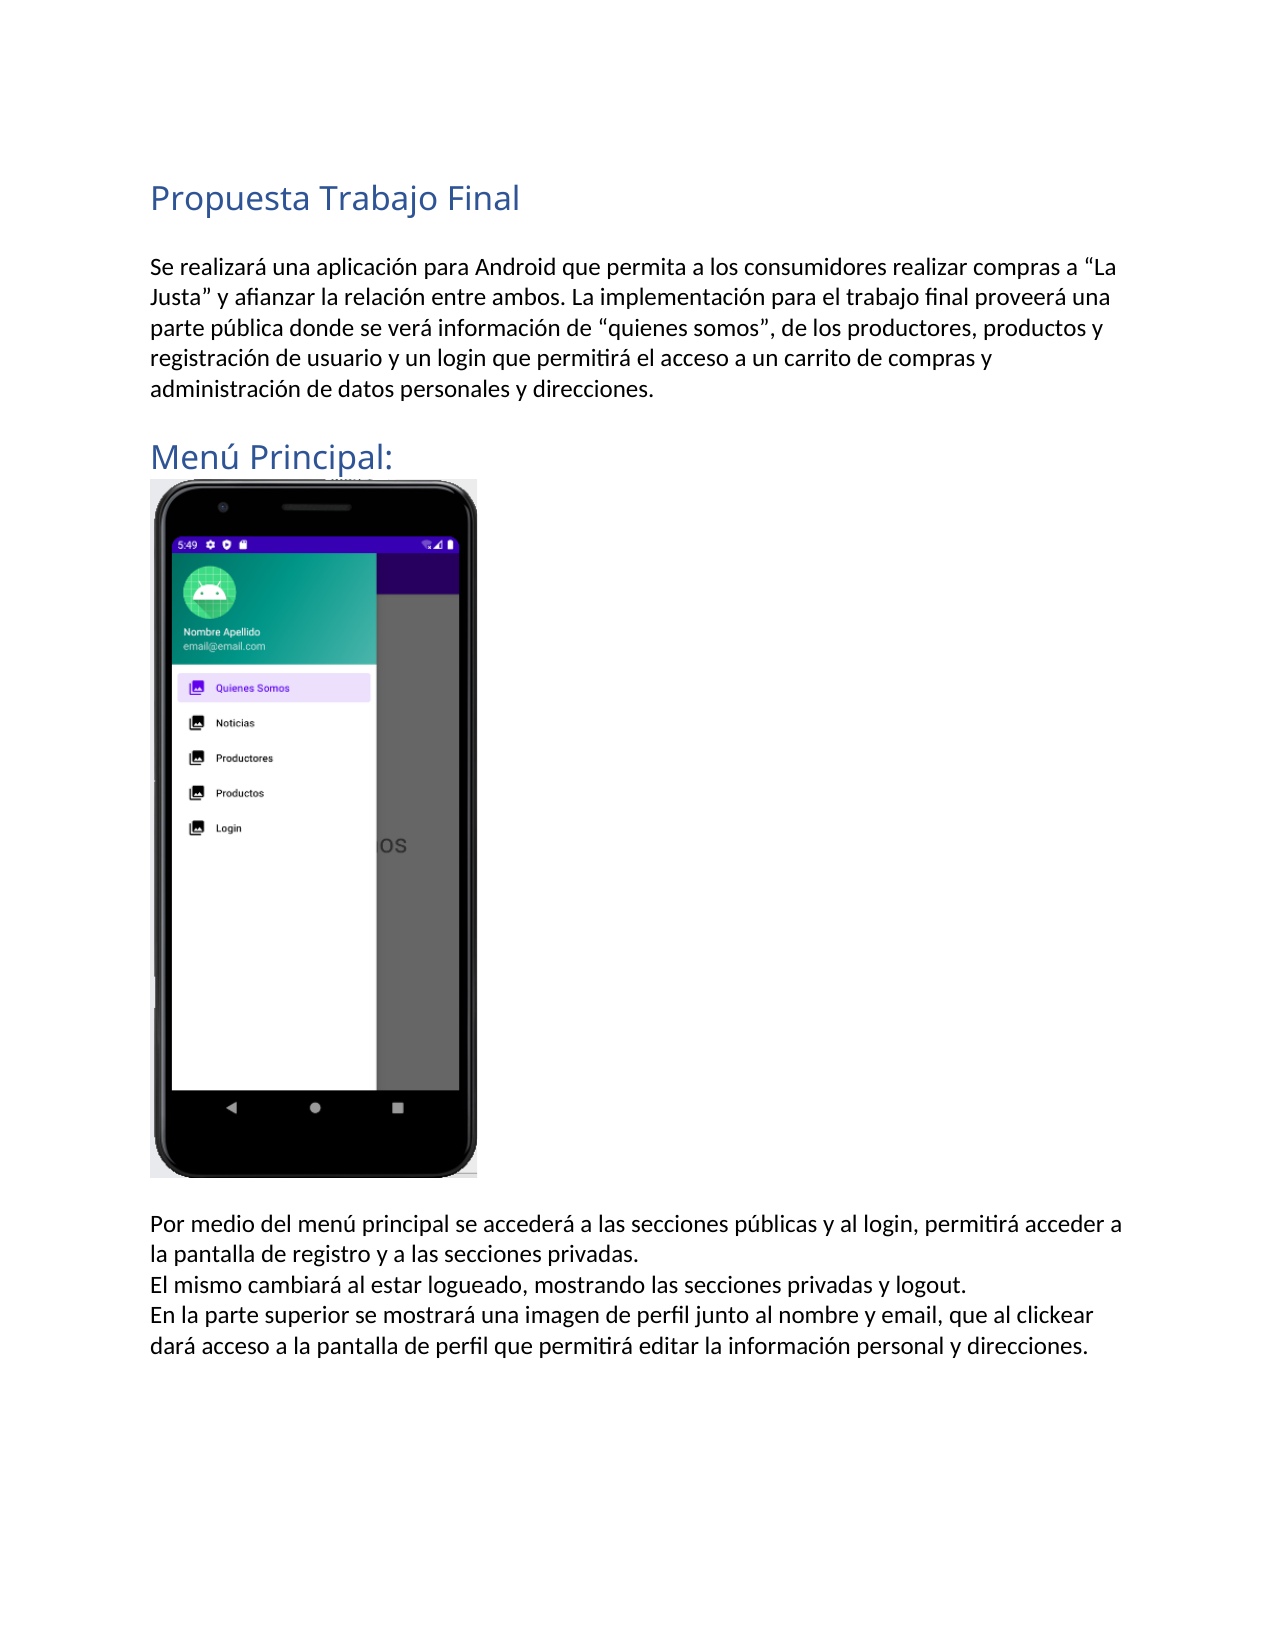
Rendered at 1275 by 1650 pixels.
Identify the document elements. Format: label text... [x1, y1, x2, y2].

text El mismo cambiará al estar logueado, mostrando las secciones privadas y logout. [150, 1269, 1125, 1299]
subtitle Propuesta Trabajo Final [150, 175, 1125, 220]
text Menú Principal: [150, 434, 1125, 479]
text Por medio del menú principal se accederá a las secciones públicas y al login, permitirá acceder a la pantalla de registro y a las secciones privadas. [150, 1208, 1125, 1269]
text En la parte superior se mostrará una imagen de perfil junto al nombre y email, que al clickear dará acceso a la pantalla de perfil que permitirá editar la información personal y direcciones. [150, 1299, 1125, 1361]
text Se realizará una aplicación para Android que permita a los consumidores realizar compras a “La Justa” y afianzar la relación entre ambos. La implementación para el trabajo final proveerá una parte pública donde se verá información de “quienes somos”, de los productores, productos y registración de usuario y un login que permitirá el acceso a un carrito de compras y administración de datos personales y direcciones. [150, 251, 1125, 403]
picture [150, 479, 478, 1178]
